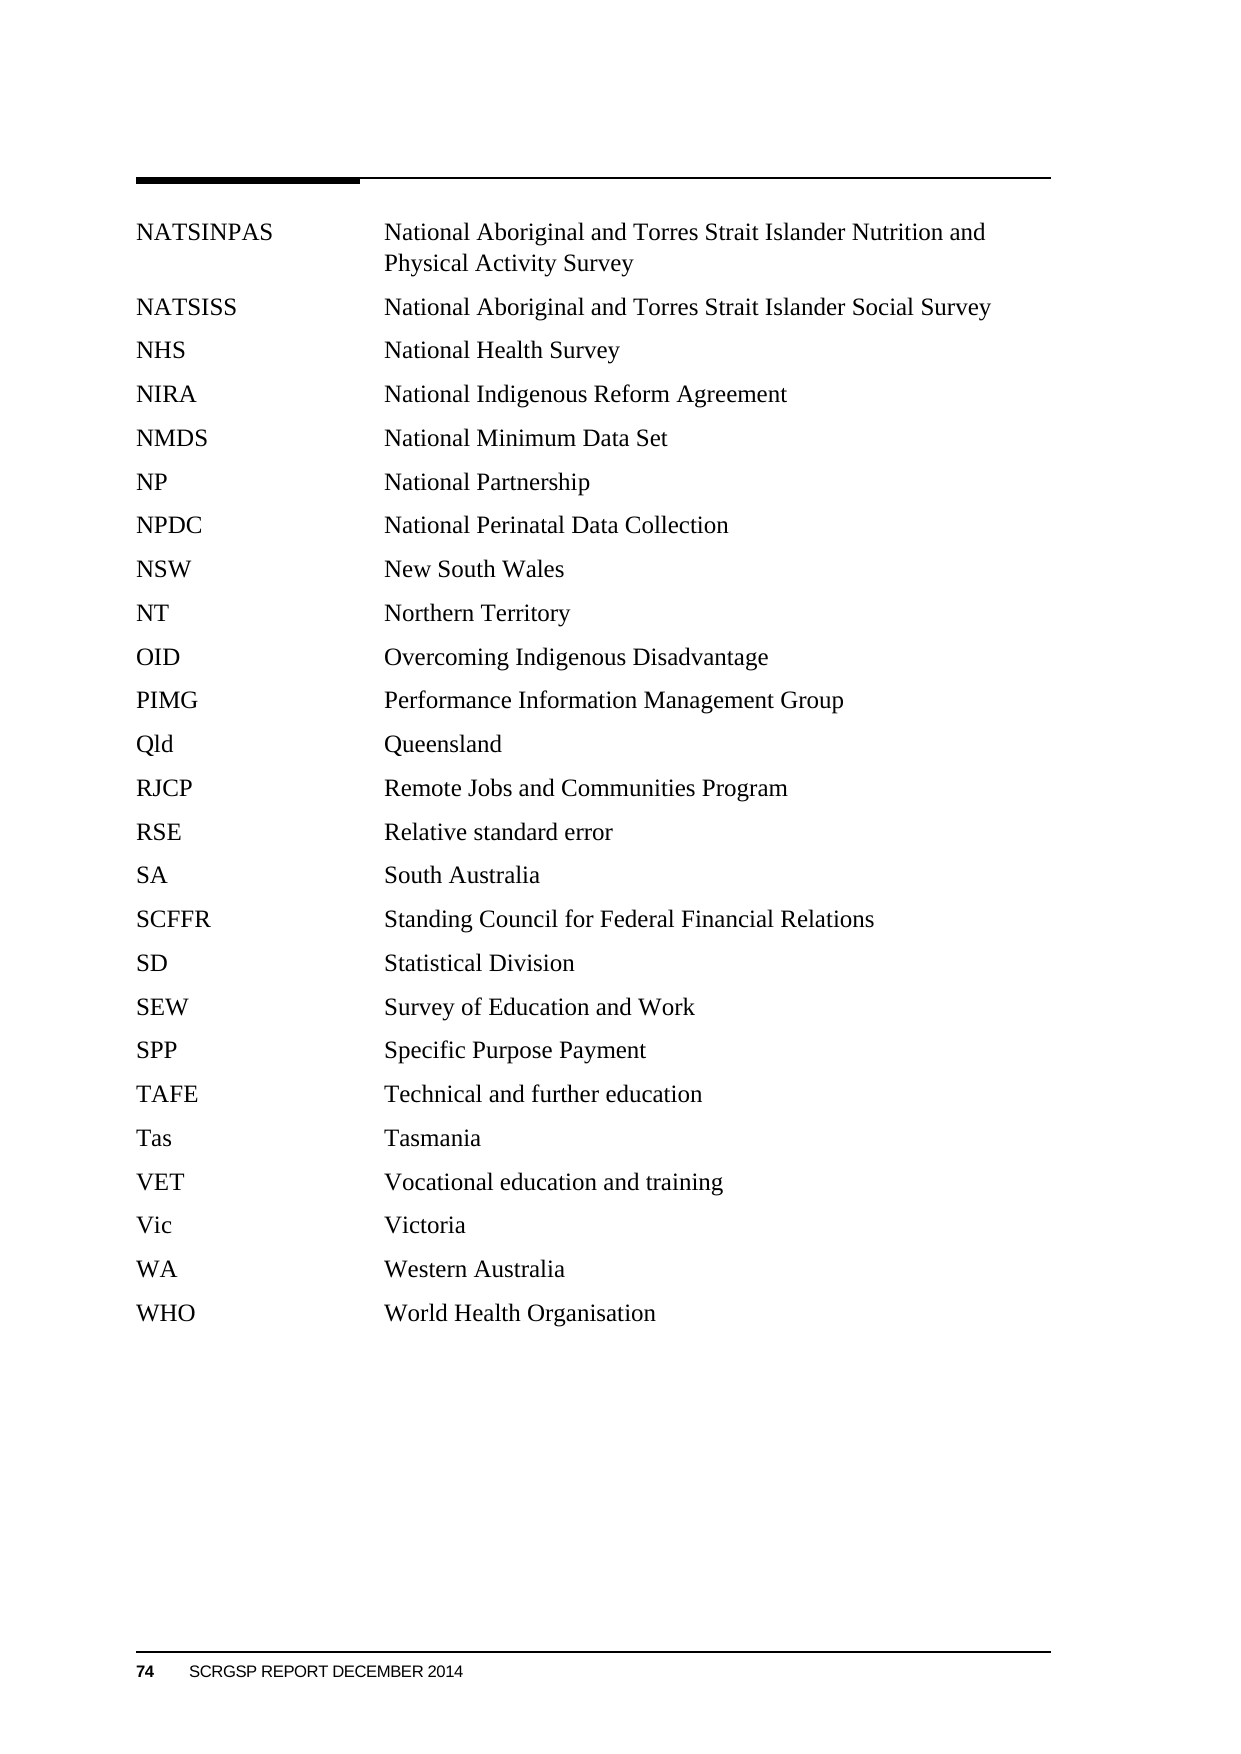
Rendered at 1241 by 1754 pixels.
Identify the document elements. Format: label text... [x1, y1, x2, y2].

text NATSINPAS National Aboriginal and Torres Strait Islander Nutrition and Physical Activity Survey [136, 214, 1051, 277]
text SD Statistical Division [136, 946, 1051, 977]
text NT Northern Territory [136, 596, 1051, 627]
text PIMG Performance Information Management Group [136, 683, 1051, 714]
text SEW Survey of Education and Work [136, 989, 1051, 1021]
text SA South Australia [136, 858, 1051, 889]
text NP National Partnership [136, 464, 1051, 496]
text OID Overcoming Indigenous Disadvantage [136, 639, 1051, 671]
text RJCP Remote Jobs and Communities Program [136, 771, 1051, 802]
text Tas Tasmania [136, 1121, 1051, 1152]
text NIRA National Indigenous Reform Agreement [136, 377, 1051, 408]
text WA Western Australia [136, 1252, 1051, 1283]
text Vic Victoria [136, 1208, 1051, 1239]
text TAFE Technical and further education [136, 1077, 1051, 1108]
text WHO World Health Organisation [136, 1296, 1051, 1327]
text NSW New South Wales [136, 552, 1051, 583]
text SCFFR Standing Council for Federal Financial Relations [136, 902, 1051, 933]
text NHS National Health Survey [136, 333, 1051, 364]
text Qld Queensland [136, 727, 1051, 758]
text SPP Specific Purpose Payment [136, 1033, 1051, 1064]
text VET Vocational education and training [136, 1164, 1051, 1196]
text RSE Relative standard error [136, 814, 1051, 846]
text NATSISS National Aboriginal and Torres Strait Islander Social Survey [136, 289, 1051, 321]
text NMDS National Minimum Data Set [136, 421, 1051, 452]
text NPDC National Perinatal Data Collection [136, 508, 1051, 539]
